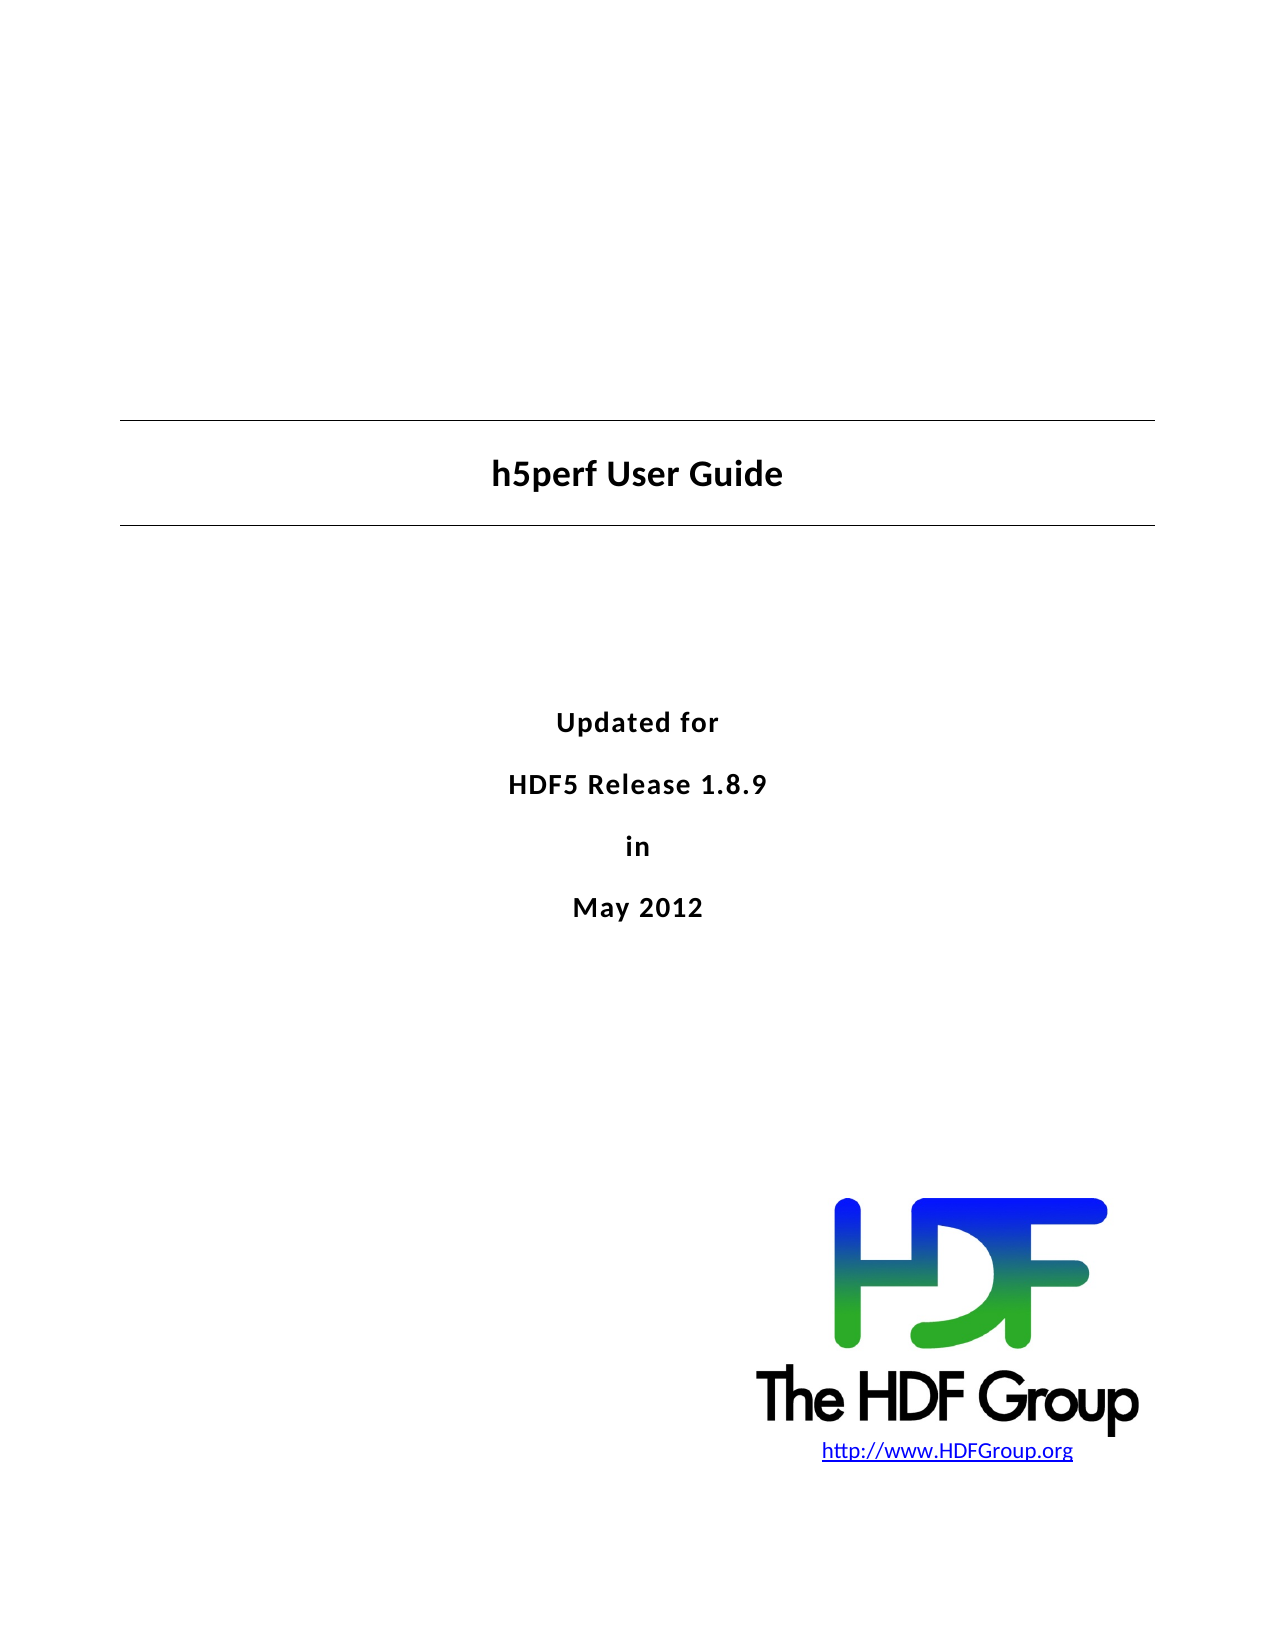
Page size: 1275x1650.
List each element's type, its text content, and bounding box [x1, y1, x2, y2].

title h5perf User Guide [120, 421, 1155, 525]
subtitle Updated for [120, 704, 1155, 740]
subtitle in [120, 828, 1155, 863]
picture [756, 1198, 1139, 1437]
subtitle May 2012 [120, 889, 1155, 925]
subtitle HDF5 Release 1.8.9 [120, 766, 1155, 802]
